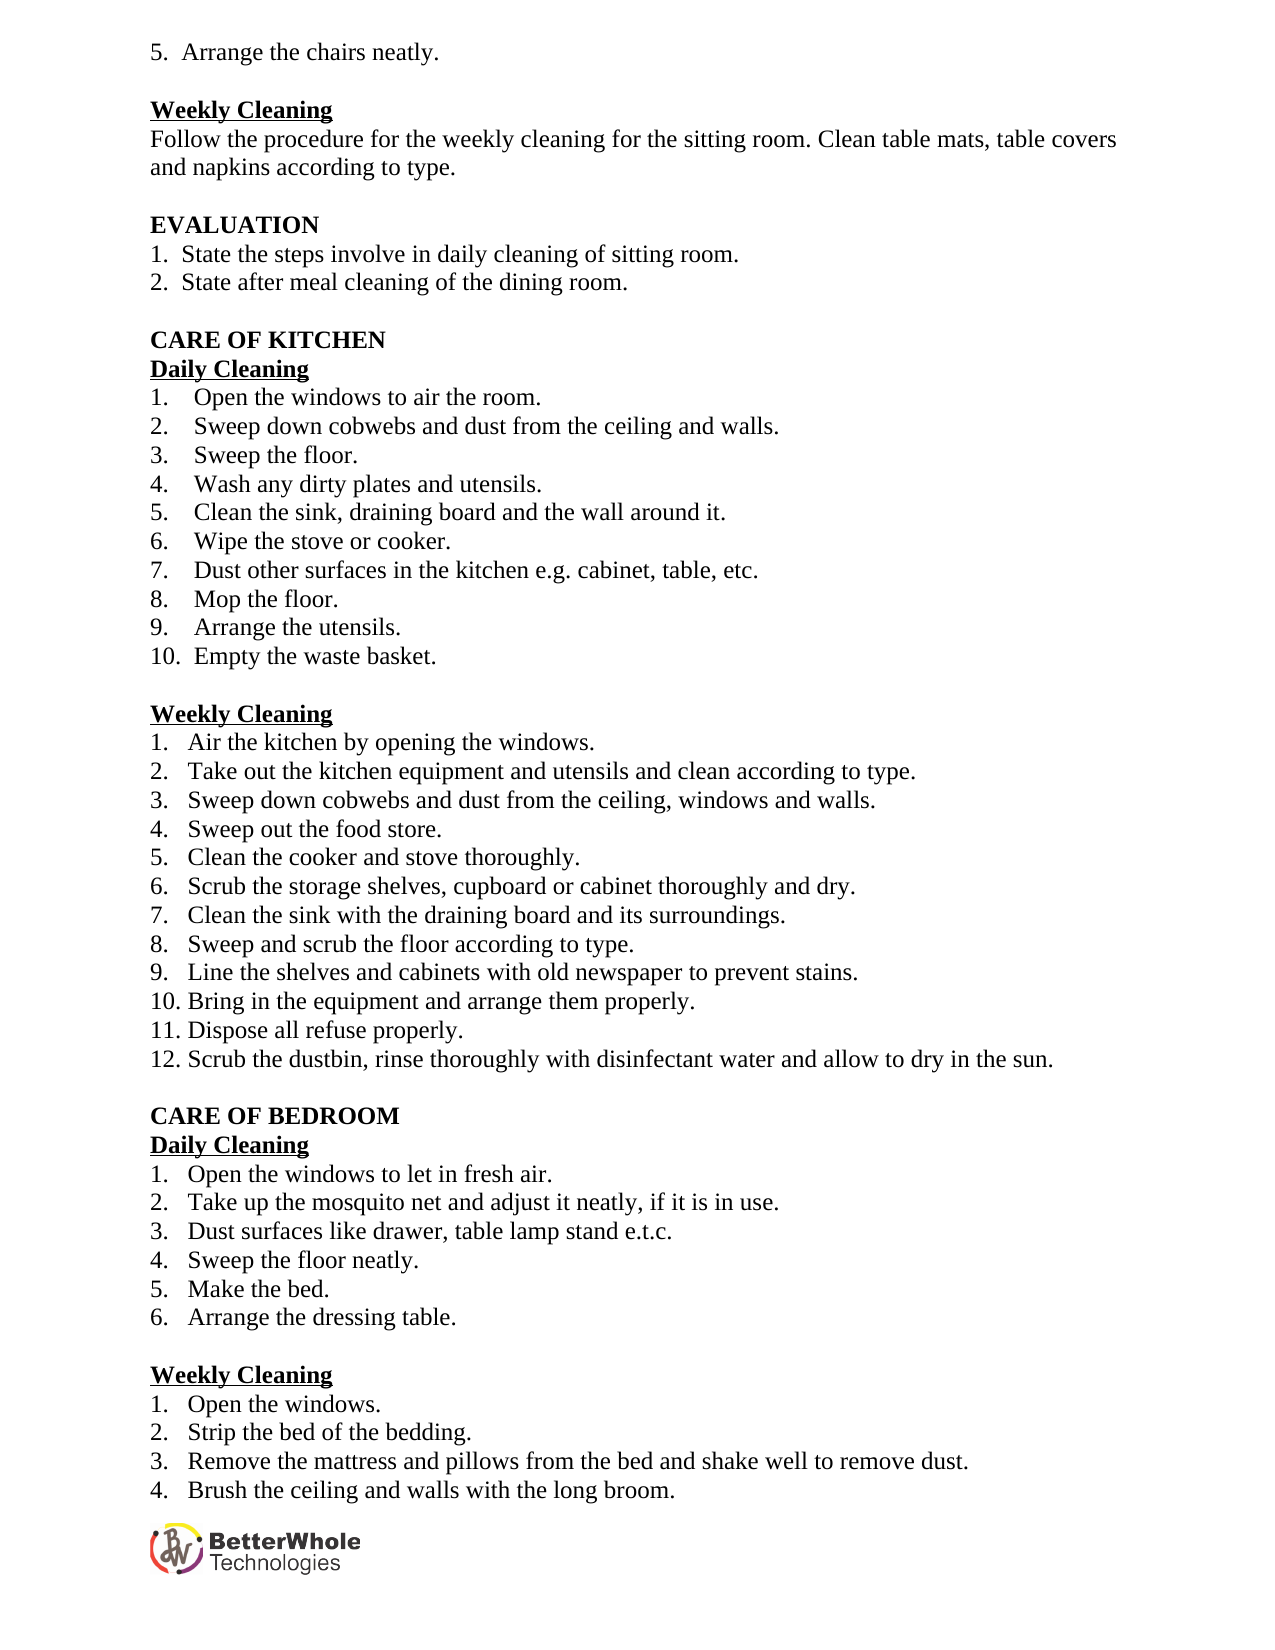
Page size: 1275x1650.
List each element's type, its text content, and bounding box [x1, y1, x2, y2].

text 4. Sweep the floor neatly. [150, 1245, 1153, 1274]
text 2. Take up the mosquito net and adjust it neatly, if it is in use. [150, 1187, 1153, 1216]
text Weekly Cleaning [150, 95, 1153, 124]
text Daily Cleaning [150, 1130, 1153, 1159]
text 4. Sweep out the food store. [150, 814, 1153, 842]
text 10. Empty the waste basket. [150, 641, 1153, 670]
text Daily Cleaning [150, 354, 1153, 382]
text 6. Wipe the stove or cooker. [150, 526, 1153, 555]
text 1. Open the windows. [150, 1389, 1153, 1417]
text 4. Wash any dirty plates and utensils. [150, 469, 1153, 497]
text 3. Remove the mattress and pillows from the bed and shake well to remove dust. [150, 1446, 1153, 1475]
text 6. Arrange the dressing table. [150, 1302, 1153, 1331]
text 1. Air the kitchen by opening the windows. [150, 727, 1153, 756]
text 12. Scrub the dustbin, rinse thoroughly with disinfectant water and allow to dry in the sun. [150, 1044, 1153, 1072]
text 10. Bring in the equipment and arrange them properly. [150, 986, 1153, 1015]
text 2. Take out the kitchen equipment and utensils and clean according to type. [150, 756, 1153, 785]
text 8. Sweep and scrub the floor according to type. [150, 929, 1153, 957]
text 5. Arrange the chairs neatly. [150, 37, 1153, 66]
text 5. Clean the cooker and stove thoroughly. [150, 842, 1153, 871]
text Follow the procedure for the weekly cleaning for the sitting room. Clean table mats, table covers and napkins according to type. [150, 124, 1153, 181]
text EVALUATION [150, 210, 1153, 239]
text 9. Arrange the utensils. [150, 612, 1153, 641]
text 7. Dust other surfaces in the kitchen e.g. cabinet, table, etc. [150, 555, 1153, 584]
text Weekly Cleaning [150, 1360, 1153, 1389]
text Weekly Cleaning [150, 699, 1153, 727]
text 4. Brush the ceiling and walls with the long broom. [150, 1475, 1153, 1504]
text CARE OF BEDROOM [150, 1101, 1153, 1130]
text 9. Line the shelves and cabinets with old newspaper to prevent stains. [150, 957, 1153, 986]
text 8. Mop the floor. [150, 584, 1153, 612]
text 3. Sweep down cobwebs and dust from the ceiling, windows and walls. [150, 785, 1153, 814]
text 11. Dispose all refuse properly. [150, 1015, 1153, 1044]
text 1. Open the windows to let in fresh air. [150, 1159, 1153, 1187]
text 5. Clean the sink, draining board and the wall around it. [150, 497, 1153, 526]
text CARE OF KITCHEN [150, 325, 1153, 354]
text 2. Sweep down cobwebs and dust from the ceiling and walls. [150, 411, 1153, 440]
text 1. State the steps involve in daily cleaning of sitting room. [150, 239, 1153, 267]
text 3. Dust surfaces like drawer, table lamp stand e.t.c. [150, 1216, 1153, 1245]
text 1. Open the windows to air the room. [150, 382, 1153, 411]
text 2. Strip the bed of the bedding. [150, 1417, 1153, 1446]
picture [150, 1523, 360, 1575]
text 2. State after meal cleaning of the dining room. [150, 267, 1153, 296]
text 3. Sweep the floor. [150, 440, 1153, 469]
text 6. Scrub the storage shelves, cupboard or cabinet thoroughly and dry. [150, 871, 1153, 900]
text 5. Make the bed. [150, 1274, 1153, 1302]
text 7. Clean the sink with the draining board and its surroundings. [150, 900, 1153, 929]
